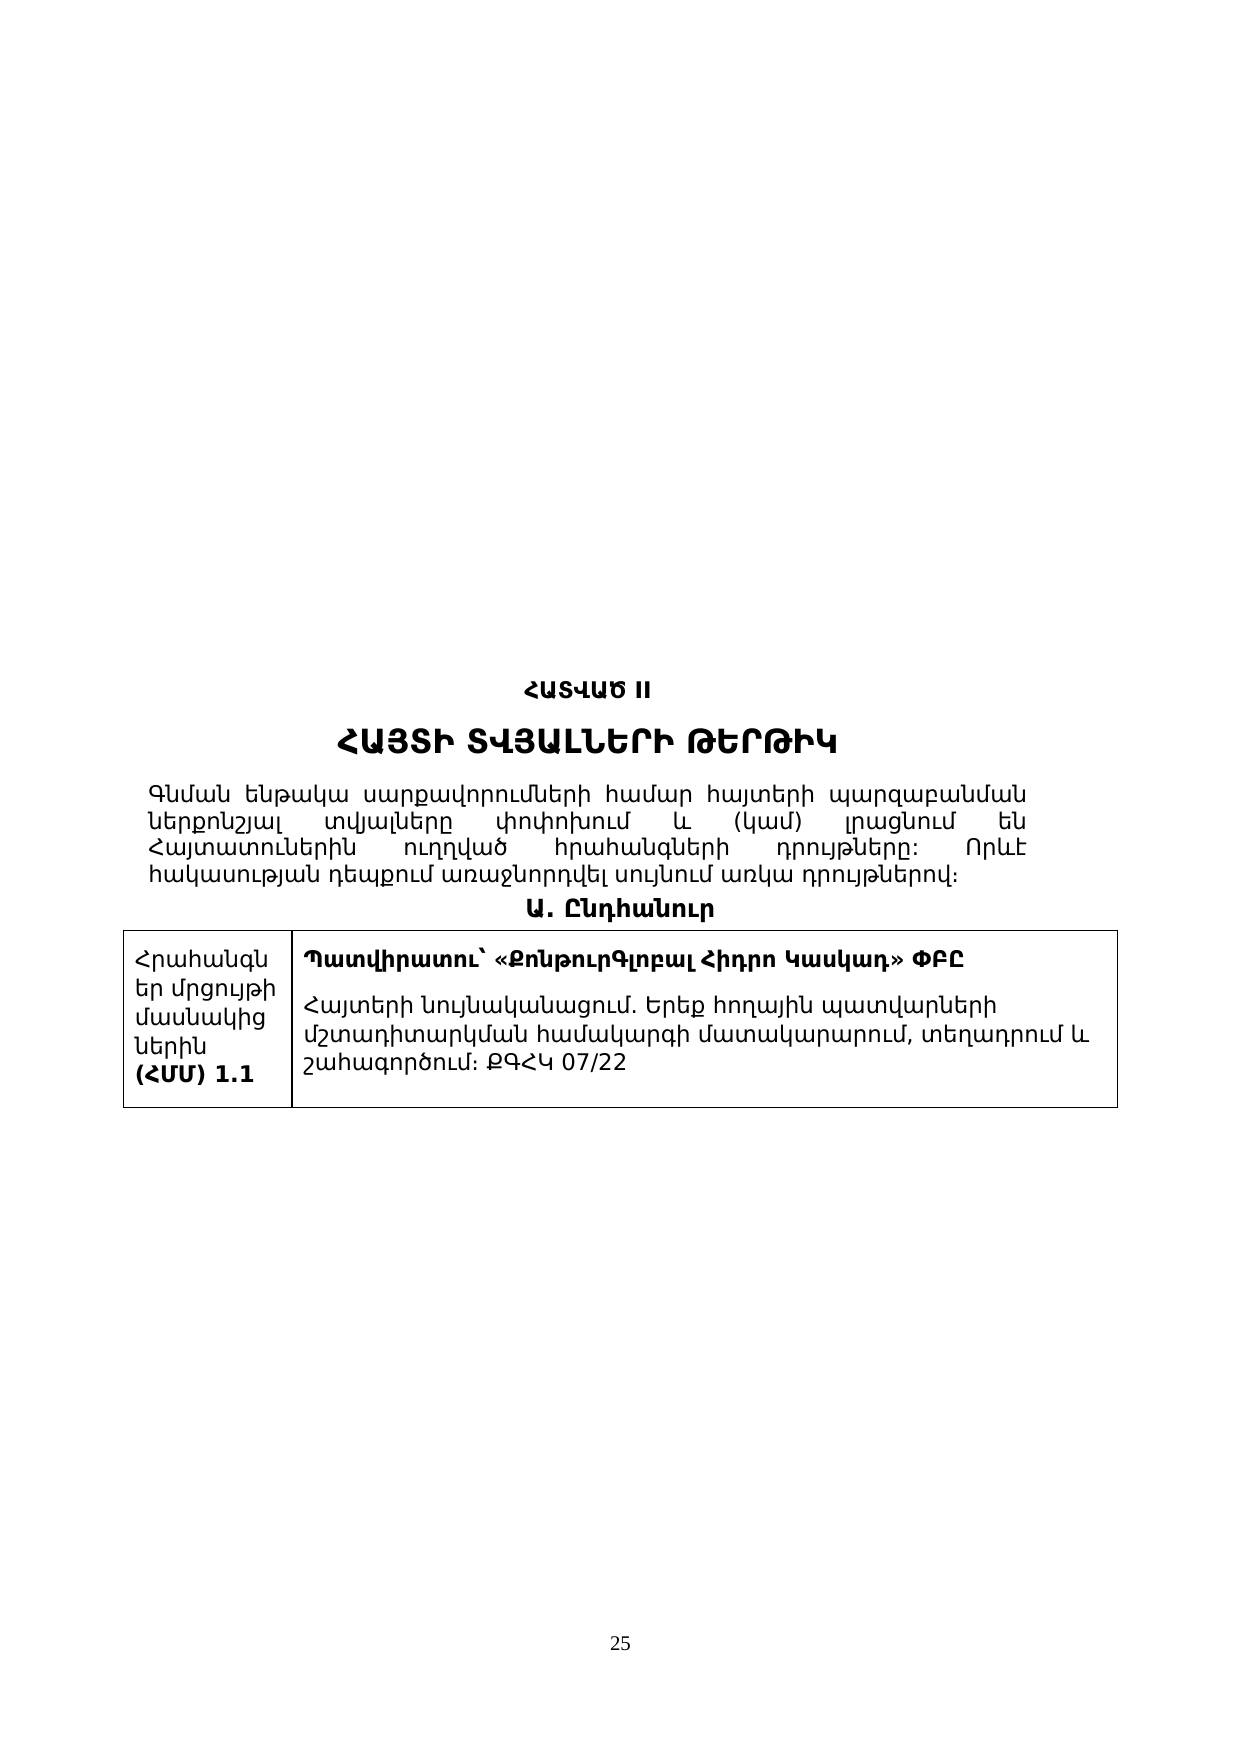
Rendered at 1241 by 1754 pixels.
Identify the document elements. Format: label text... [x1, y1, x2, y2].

text Գնման ենթակա սարքավորումների համար հայտերի պարզաբանման ներքոնշյալ տվյալները փոփոխում և (կամ) լրացնում են Հայտատուներին ուղղված հրահանգների դրույթները: Որևէ հակասության դեպքում առաջնորդվել սույնում առկա դրույթներով։ [148, 781, 1028, 888]
table_header Հրահանգներ մրցույթի մասնակիցներին (ՀՄՄ) 1.1 [124, 931, 291, 1107]
text Ա. Ընդհանուր [118, 894, 1122, 923]
table_header Պատվիրատու՝ «ՔոնթուրԳլոբալ Հիդրո Կասկադ» ՓԲԸ Հայտերի նույնականացում. Երեք հողային պատվարների մշտադիտարկման համակարգի մատակարարում, տեղադրում և շահագործում։ ՔԳՀԿ 07/22 [293, 931, 1117, 1107]
text ՀԱՏՎԱԾ II [148, 677, 1028, 704]
text ՀԱՅՏԻ ՏՎՅԱԼՆԵՐԻ ԹԵՐԹԻԿ [148, 723, 1028, 761]
